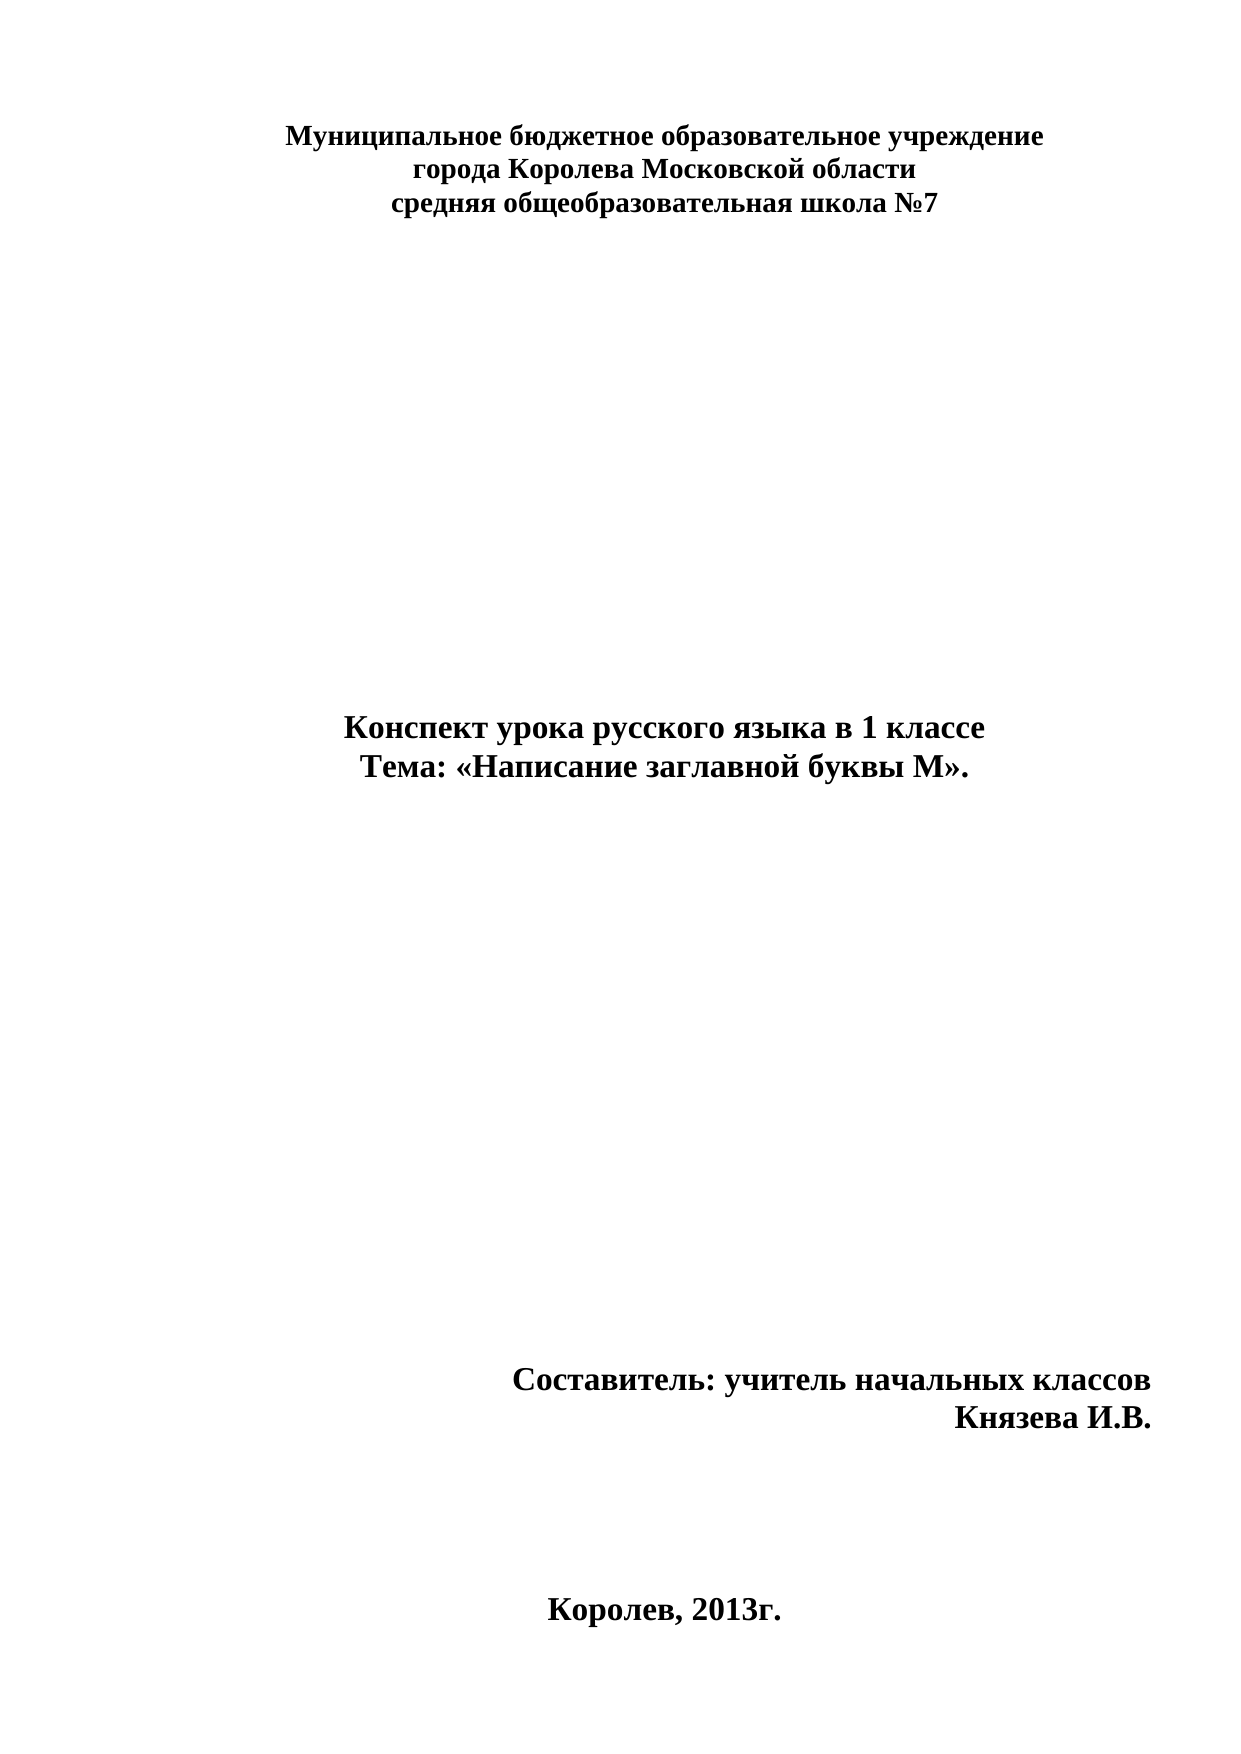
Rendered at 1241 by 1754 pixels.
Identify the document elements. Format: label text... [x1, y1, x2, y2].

text Королев, 2013г. [177, 1589, 1152, 1627]
text Составитель: учитель начальных классов [177, 1359, 1152, 1397]
text Муниципальное бюджетное образовательное учреждение [177, 118, 1152, 152]
text Тема: «Написание заглавной буквы М». [177, 746, 1152, 784]
text Конспект урока русского языка в 1 классе [177, 707, 1152, 746]
text Князева И.В. [177, 1397, 1152, 1436]
text средняя общеобразовательная школа №7 [177, 185, 1152, 219]
text города Королева Московской области [177, 152, 1152, 185]
